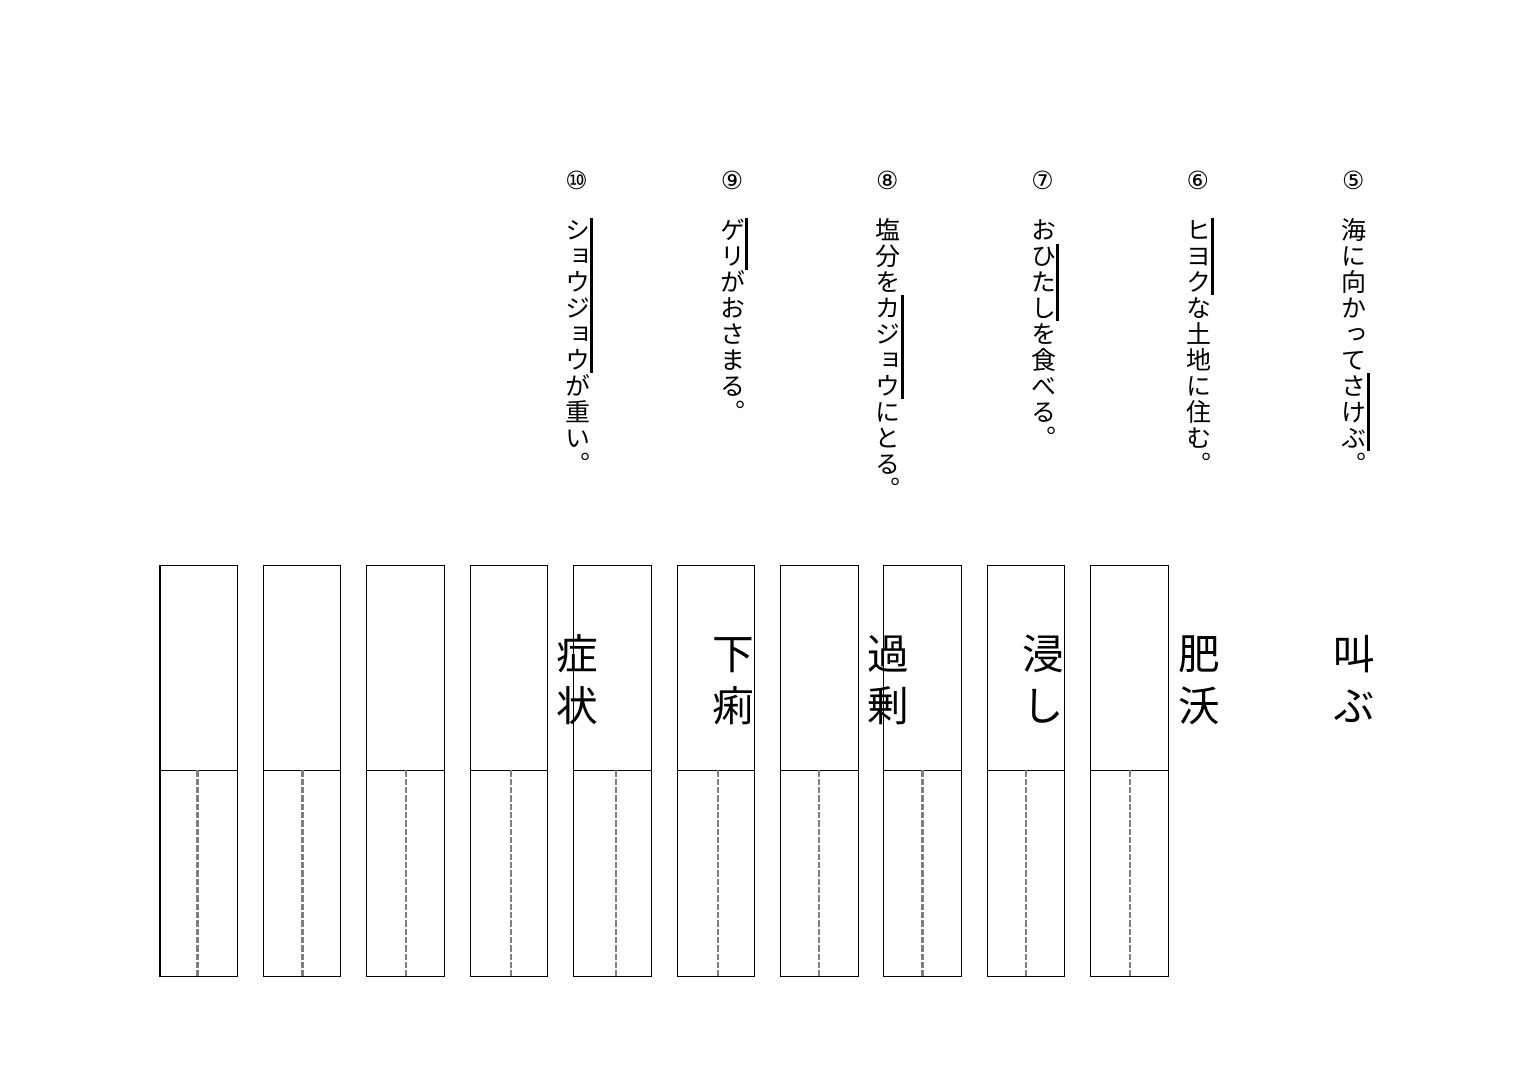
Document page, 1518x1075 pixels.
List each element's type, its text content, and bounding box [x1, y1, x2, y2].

text ⑧塩分をカジョウにとる。 過剰 [836, 166, 940, 969]
text ⑩ショウジョウが重い。 症状 [526, 166, 629, 969]
text ⑤海に向かってさけぶ。 叫ぶ [1302, 166, 1406, 969]
text ⑥ヒヨクな土地に住む。 肥沃 [1147, 166, 1251, 969]
text ⑦おひたしを食べる。 浸し [992, 166, 1095, 969]
text ⑨ゲリがおさまる。 下痢 [681, 166, 785, 969]
